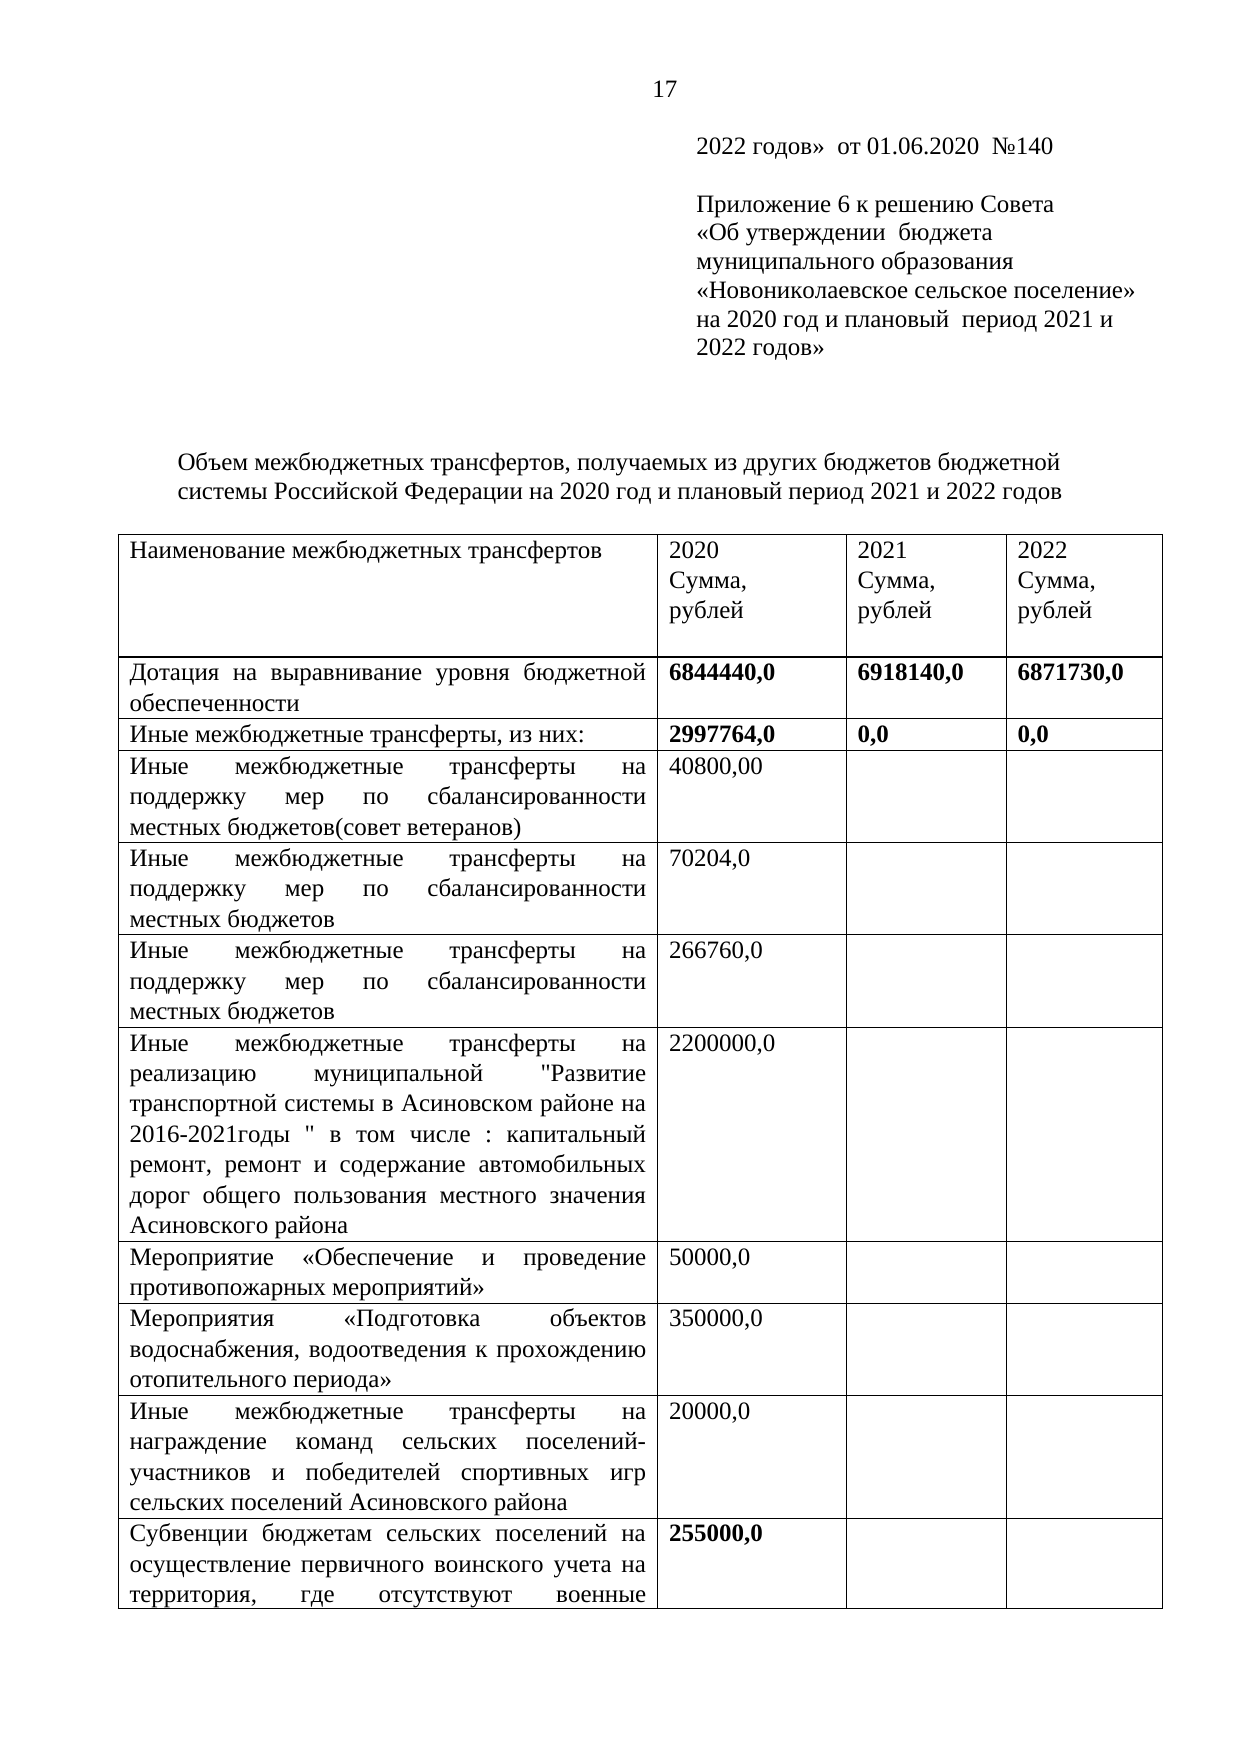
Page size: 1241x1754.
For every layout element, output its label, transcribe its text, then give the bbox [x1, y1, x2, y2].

table_cell [1007, 1242, 1162, 1302]
table_cell 255000,0 [658, 1519, 846, 1608]
table_cell 2997764,0 [658, 719, 846, 750]
table_cell 266760,0 [658, 935, 846, 1027]
text «Новониколаевское сельское поселение» [177, 275, 1152, 304]
table_cell Иные межбюджетные трансферты на поддержку мер по сбалансированности местных бюджетов(совет ветеранов) [119, 751, 657, 842]
table_cell 50000,0 [658, 1242, 846, 1302]
table_cell [1007, 1396, 1162, 1517]
text 2022 годов» от 01.06.2020 №140 [177, 131, 1152, 160]
table_cell 6844440,0 [658, 658, 846, 718]
table_cell [847, 935, 1006, 1027]
table_header 2021 Сумма, рублей [847, 535, 1006, 656]
table_cell [1007, 751, 1162, 842]
text на 2020 год и плановый период 2021 и [177, 304, 1152, 332]
table_cell 350000,0 [658, 1304, 846, 1395]
table_cell [847, 1028, 1006, 1241]
table_cell 20000,0 [658, 1396, 846, 1517]
table_cell [847, 751, 1006, 842]
table_cell Иные межбюджетные трансферты на поддержку мер по сбалансированности местных бюджетов [119, 843, 657, 934]
text «Об утверждении бюджета [177, 217, 1152, 246]
table_header 2020 Сумма, рублей [658, 535, 846, 656]
table_cell [1007, 1304, 1162, 1395]
table_cell Мероприятие «Обеспечение и проведение противопожарных мероприятий» [119, 1242, 657, 1302]
table_header Наименование межбюджетных трансфертов [119, 535, 657, 656]
table_cell [1007, 1028, 1162, 1241]
table_cell Иные межбюджетные трансферты на реализацию муниципальной "Развитие транспортной системы в Асиновском районе на 2016-2021годы " в том числе : капитальный ремонт, ремонт и содержание автомобильных дорог общего пользования местного значения Асиновского района [119, 1028, 657, 1241]
table_cell [1007, 843, 1162, 934]
table_cell 6918140,0 [847, 658, 1006, 718]
text Приложение 6 к решению Совета [177, 189, 1152, 217]
table_cell 0,0 [847, 719, 1006, 750]
table_cell [847, 1242, 1006, 1302]
table_cell Иные межбюджетные трансферты, из них: [119, 719, 657, 750]
table_cell [847, 1304, 1006, 1395]
table_cell 0,0 [1007, 719, 1162, 750]
text системы Российской Федерации на 2020 год и плановый период 2021 и 2022 годов [177, 476, 1152, 505]
table_cell 40800,00 [658, 751, 846, 842]
table_cell [1007, 1519, 1162, 1608]
table_cell Иные межбюджетные трансферты на поддержку мер по сбалансированности местных бюджетов [119, 935, 657, 1027]
table_cell [847, 1519, 1006, 1608]
text 2022 годов» [177, 332, 1152, 361]
table_cell [847, 843, 1006, 934]
table_header 2022 Сумма, рублей [1007, 535, 1162, 656]
table_cell Мероприятия «Подготовка объектов водоснабжения, водоотведения к прохождению отопительного периода» [119, 1304, 657, 1395]
table_cell Иные межбюджетные трансферты на награждение команд сельских поселений- участников и победителей спортивных игр сельских поселений Асиновского района [119, 1396, 657, 1517]
table_cell 6871730,0 [1007, 658, 1162, 718]
table_cell 2200000,0 [658, 1028, 846, 1241]
table_cell Дотация на выравнивание уровня бюджетной обеспеченности [119, 658, 657, 718]
table_cell [847, 1396, 1006, 1517]
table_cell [119, 1519, 657, 1608]
text муниципального образования [177, 246, 1152, 275]
table_cell [1007, 935, 1162, 1027]
table_cell 70204,0 [658, 843, 846, 934]
text Объем межбюджетных трансфертов, получаемых из других бюджетов бюджетной [177, 447, 1152, 476]
